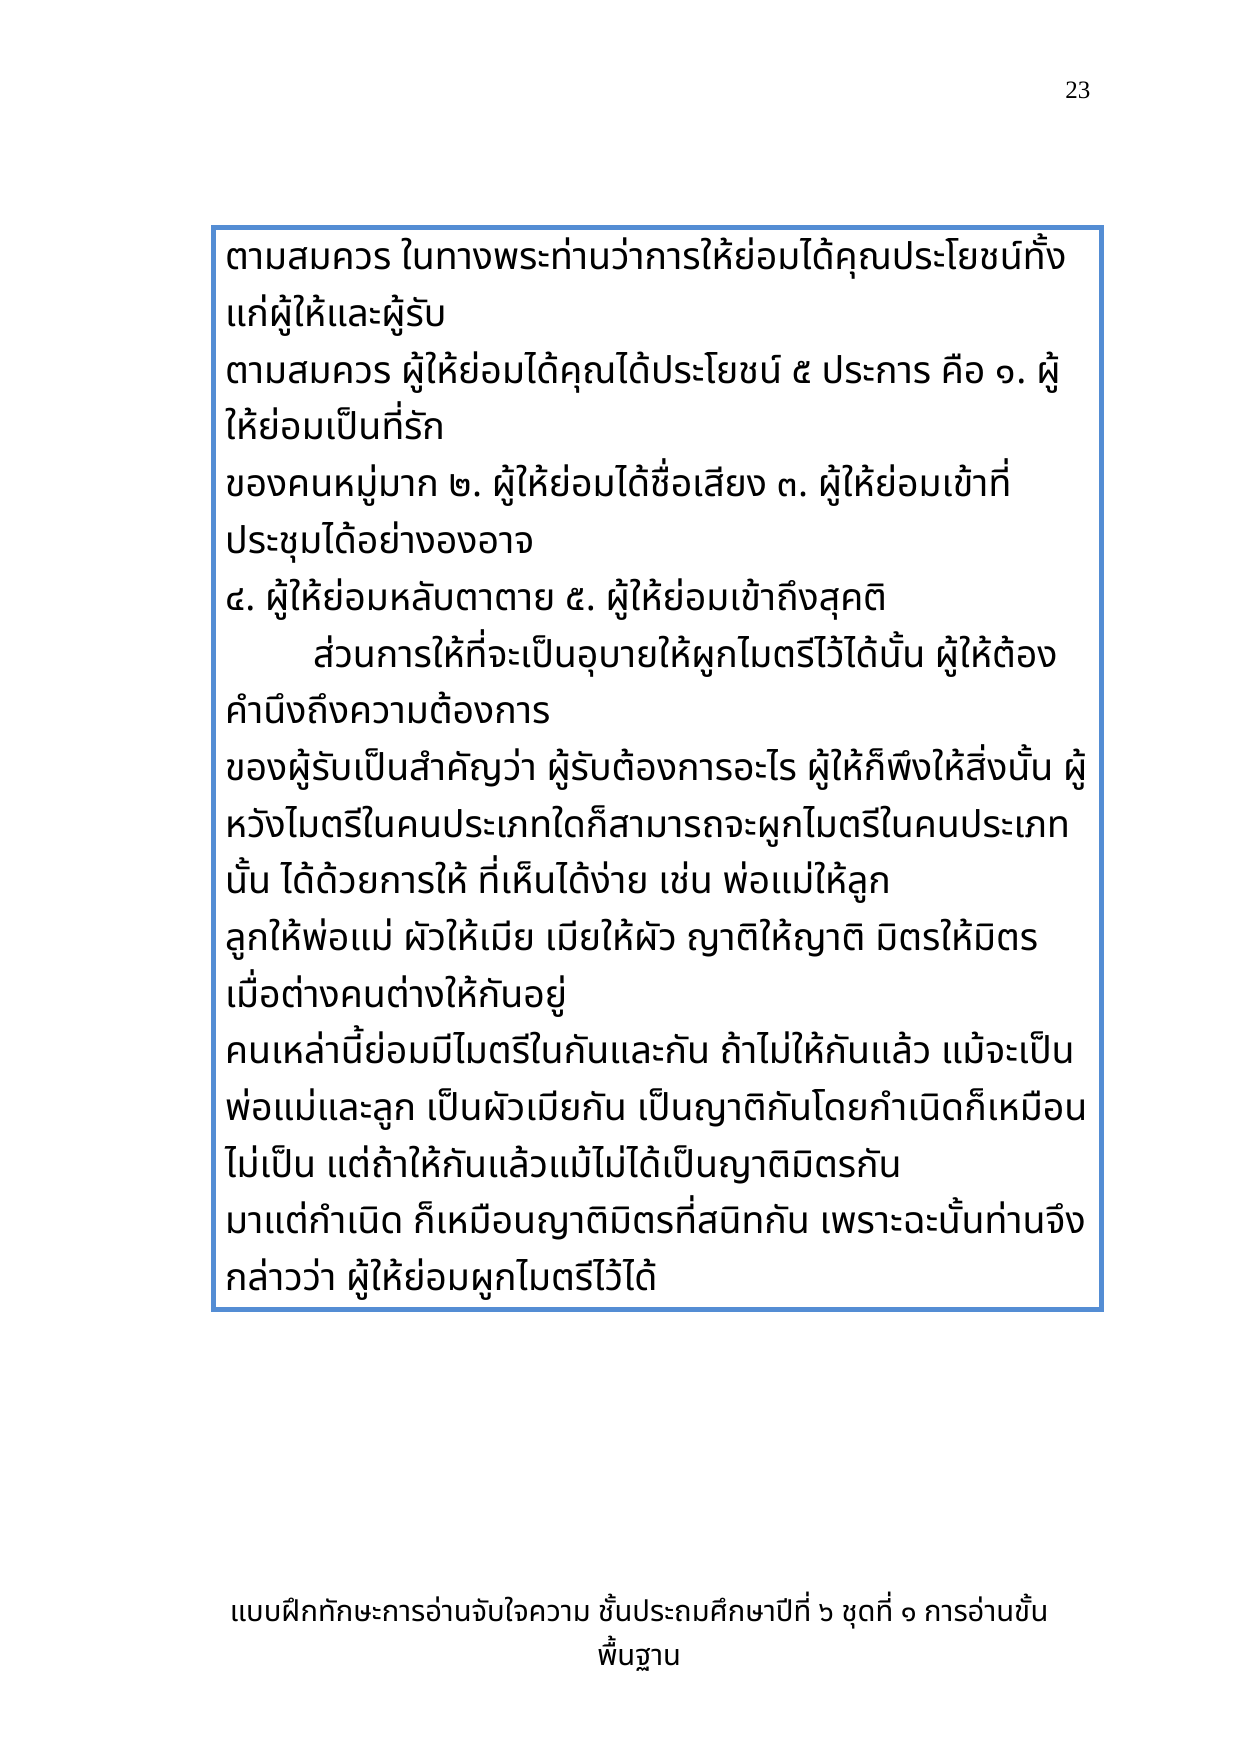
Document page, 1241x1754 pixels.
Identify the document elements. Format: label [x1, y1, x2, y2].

table_cell [216, 230, 1099, 1307]
